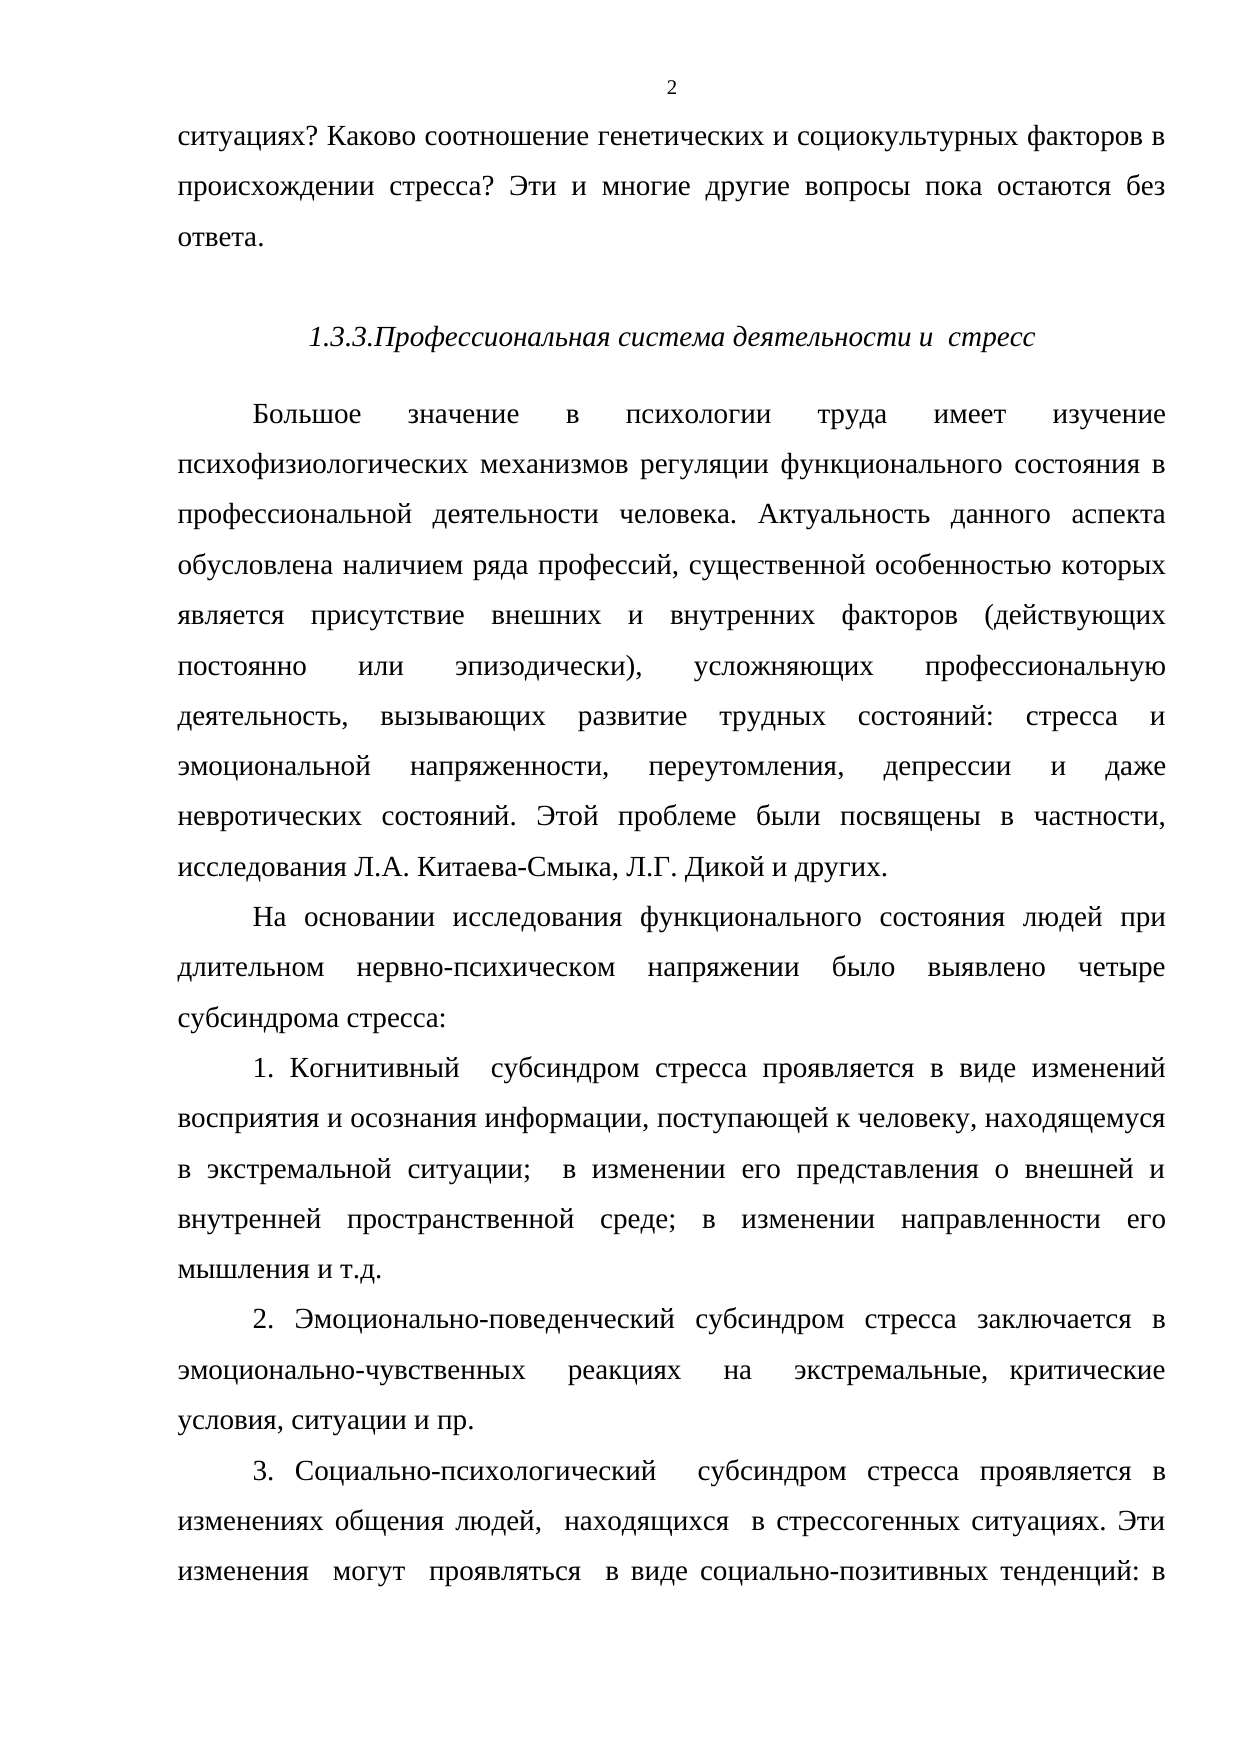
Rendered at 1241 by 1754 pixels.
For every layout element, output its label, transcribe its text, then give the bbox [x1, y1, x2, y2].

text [177, 1453, 1167, 1587]
text На основании исследования функционального состояния людей при длительном нервно-психическом напряжении было выявлено четыре субсиндрома стресса: [177, 899, 1167, 1033]
text Большое значение в психологии труда имеет изучение психофизиологических механизмов регуляции функционального состояния в профессиональной деятельности человека. Актуальность данного аспекта обусловлена наличием ряда профессий, существенной особенностью которых является присутствие внешних и внутренних факторов (действующих постоянно или эпизодически), усложняющих профессиональную деятельность, вызывающих развитие трудных состояний: стресса и эмоциональной напряженности, переутомления, депрессии и даже невротических состояний. Этой проблеме были посвящены в частности, исследования Л.А. Китаева-Смыка, Л.Г. Дикой и других. [177, 396, 1167, 882]
subtitle 1.3.3.Профессиональная система деятельности и стресс [177, 319, 1167, 353]
text 2. Эмоционально-поведенческий субсиндром стресса заключается в эмоционально-чувственных реакциях на экстремальные, критические условия, ситуации и пр. [177, 1302, 1167, 1436]
text 1. Когнитивный субсиндром стресса проявляется в виде изменений восприятия и осознания информации, поступающей к человеку, находящемуся в экстремальной ситуации; в изменении его представления о внешней и внутренней пространственной среде; в изменении направленности его мышления и т.д. [177, 1050, 1167, 1285]
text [177, 118, 1167, 252]
